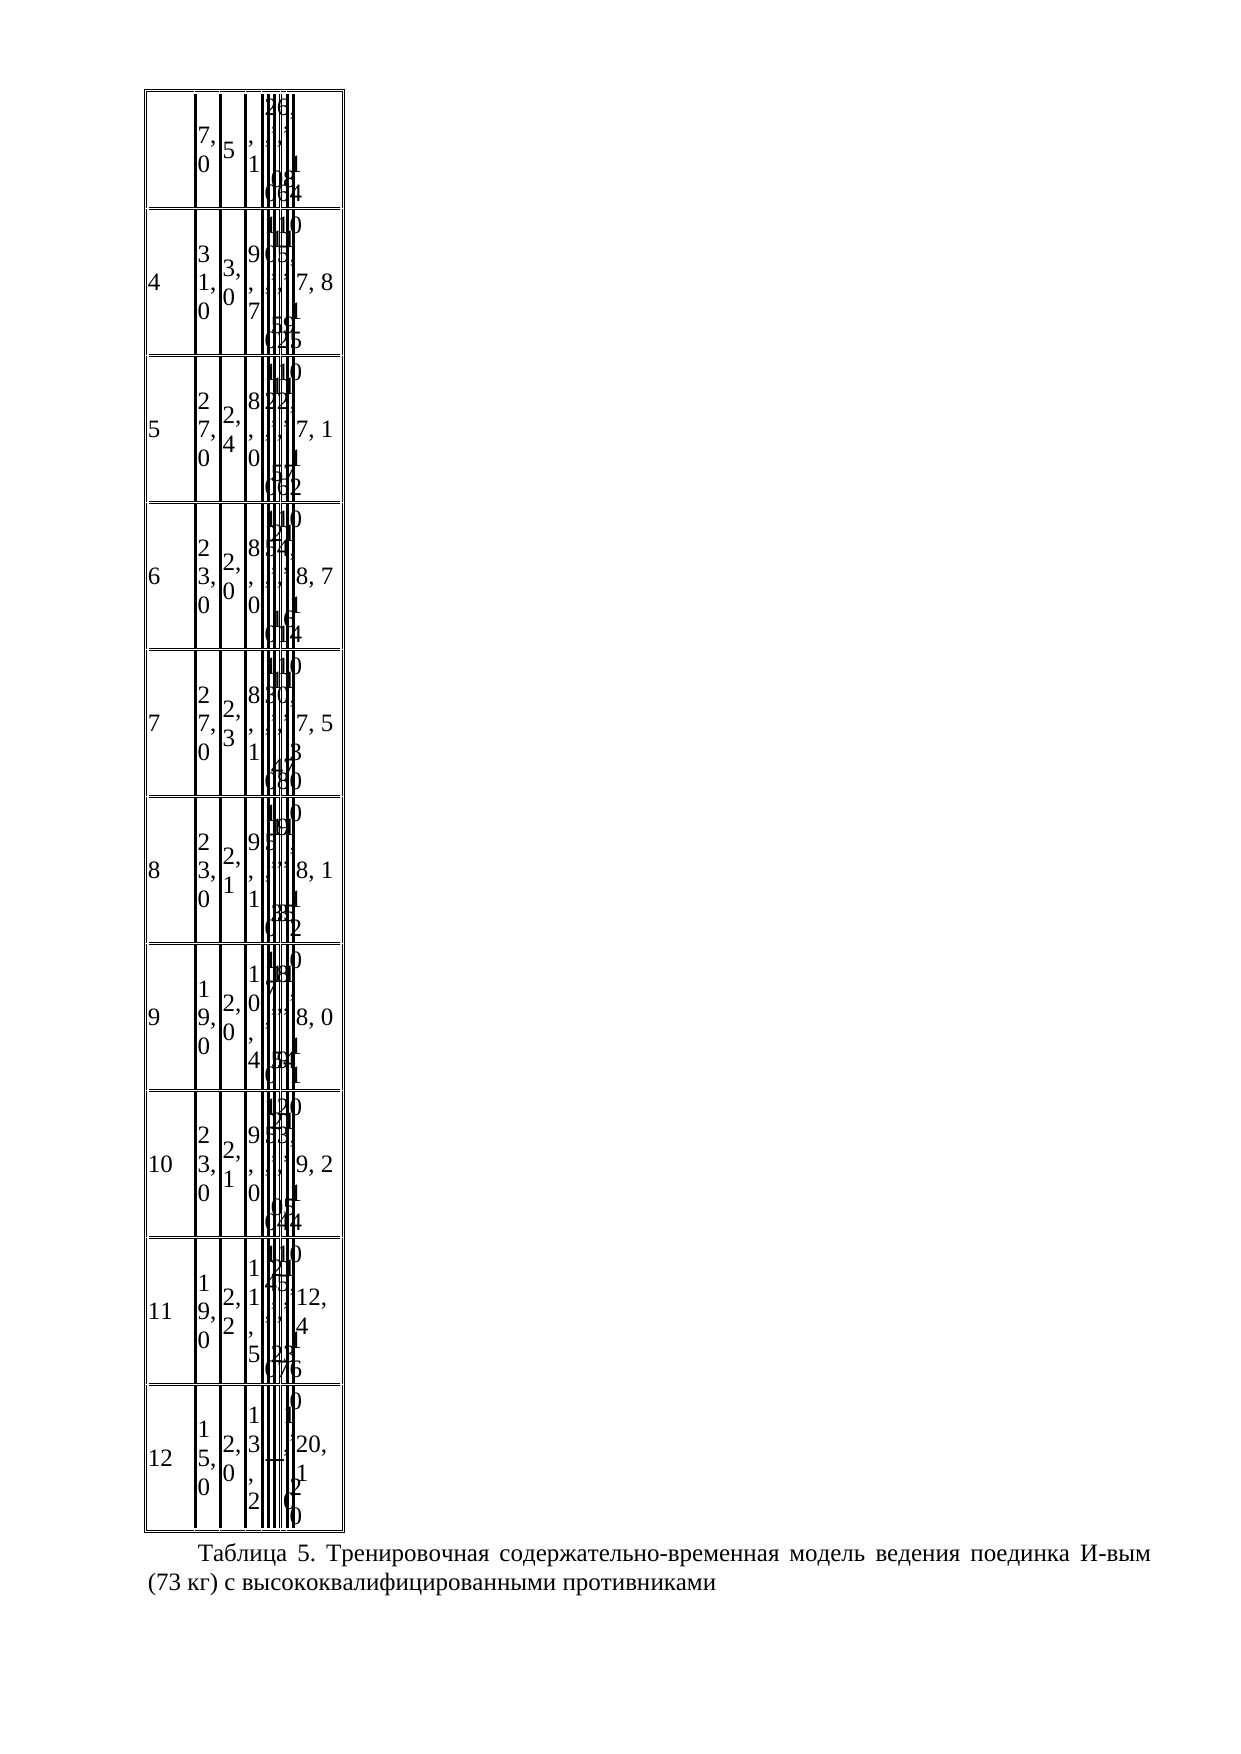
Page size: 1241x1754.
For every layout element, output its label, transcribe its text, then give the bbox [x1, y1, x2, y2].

table_cell 7, 1 [293, 354, 343, 501]
table_cell 2, 5 [220, 92, 245, 207]
table_cell 13, 2 [245, 1386, 262, 1529]
table_cell 27, 0 [195, 90, 220, 207]
table_cell 4 [145, 207, 195, 354]
table_cell 2, 2 [222, 1239, 244, 1383]
text Таблица 5. Тренировочная содержательно-временная модель ведения поединка И-вым (73 кг) с высококвалифицированными противниками [148, 1538, 1152, 1595]
table_cell 8, 0 [293, 942, 343, 1089]
table_cell 9, 1 [247, 798, 261, 942]
table_cell 6 [145, 501, 195, 648]
table_cell 23, 0 [197, 798, 219, 942]
table_cell 5 [145, 354, 195, 501]
table_cell 23, 0 [197, 1092, 219, 1236]
table_cell 3 [147, 90, 195, 207]
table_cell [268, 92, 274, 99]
table_cell 9 [145, 942, 195, 1089]
table_cell 23, 0 [197, 504, 219, 648]
table_cell 8, 1 [293, 795, 343, 942]
table_cell 2, 4 [222, 357, 244, 501]
table_cell 9, 0 [247, 1092, 261, 1236]
table_cell 8, 0 [247, 504, 261, 648]
table_cell 11, 5 [247, 1239, 261, 1383]
table_cell 20, 1 [293, 1383, 343, 1529]
table_cell 8, 7 [293, 501, 343, 648]
table_cell 31, 0 [197, 210, 219, 354]
table_cell 27, 0 [197, 357, 219, 501]
table_cell 15, 0 [195, 1386, 220, 1529]
table_cell 27, 0 [197, 651, 219, 795]
table_cell 19, 0 [197, 945, 219, 1089]
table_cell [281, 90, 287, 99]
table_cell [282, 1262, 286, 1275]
table_cell 2, 1 [222, 1092, 244, 1236]
table_cell 3, 0 [222, 210, 244, 354]
table_cell 2, 1 [222, 798, 244, 942]
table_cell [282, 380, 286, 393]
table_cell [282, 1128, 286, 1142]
table_cell 7, 4 [293, 92, 342, 207]
table_cell 9, 1 [245, 90, 262, 207]
table_cell 8 [145, 795, 195, 942]
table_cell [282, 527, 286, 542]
table_cell 10 [145, 1089, 195, 1236]
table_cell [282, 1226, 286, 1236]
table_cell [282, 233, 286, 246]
table_cell 9, 2 [293, 1089, 343, 1236]
table_cell 10, 4 [247, 945, 261, 1089]
table_cell 2, 0 [222, 945, 244, 1089]
table_cell 8, 1 [247, 651, 261, 795]
table_cell 2, 0 [220, 1386, 245, 1529]
table_cell 7, 5 [293, 648, 343, 795]
table_cell 7 [145, 648, 195, 795]
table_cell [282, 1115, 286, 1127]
table_cell 12 [145, 1383, 195, 1529]
table_cell 19, 0 [197, 1239, 219, 1383]
table_cell 2, 0 [222, 504, 244, 648]
table_cell 8, 0 [247, 357, 261, 501]
table_cell 7, 8 [293, 207, 343, 354]
table_cell 9, 7 [247, 210, 261, 354]
table_cell 2, 3 [222, 651, 244, 795]
table_cell 11 [145, 1236, 195, 1383]
table_cell 12, 4 [293, 1236, 343, 1383]
